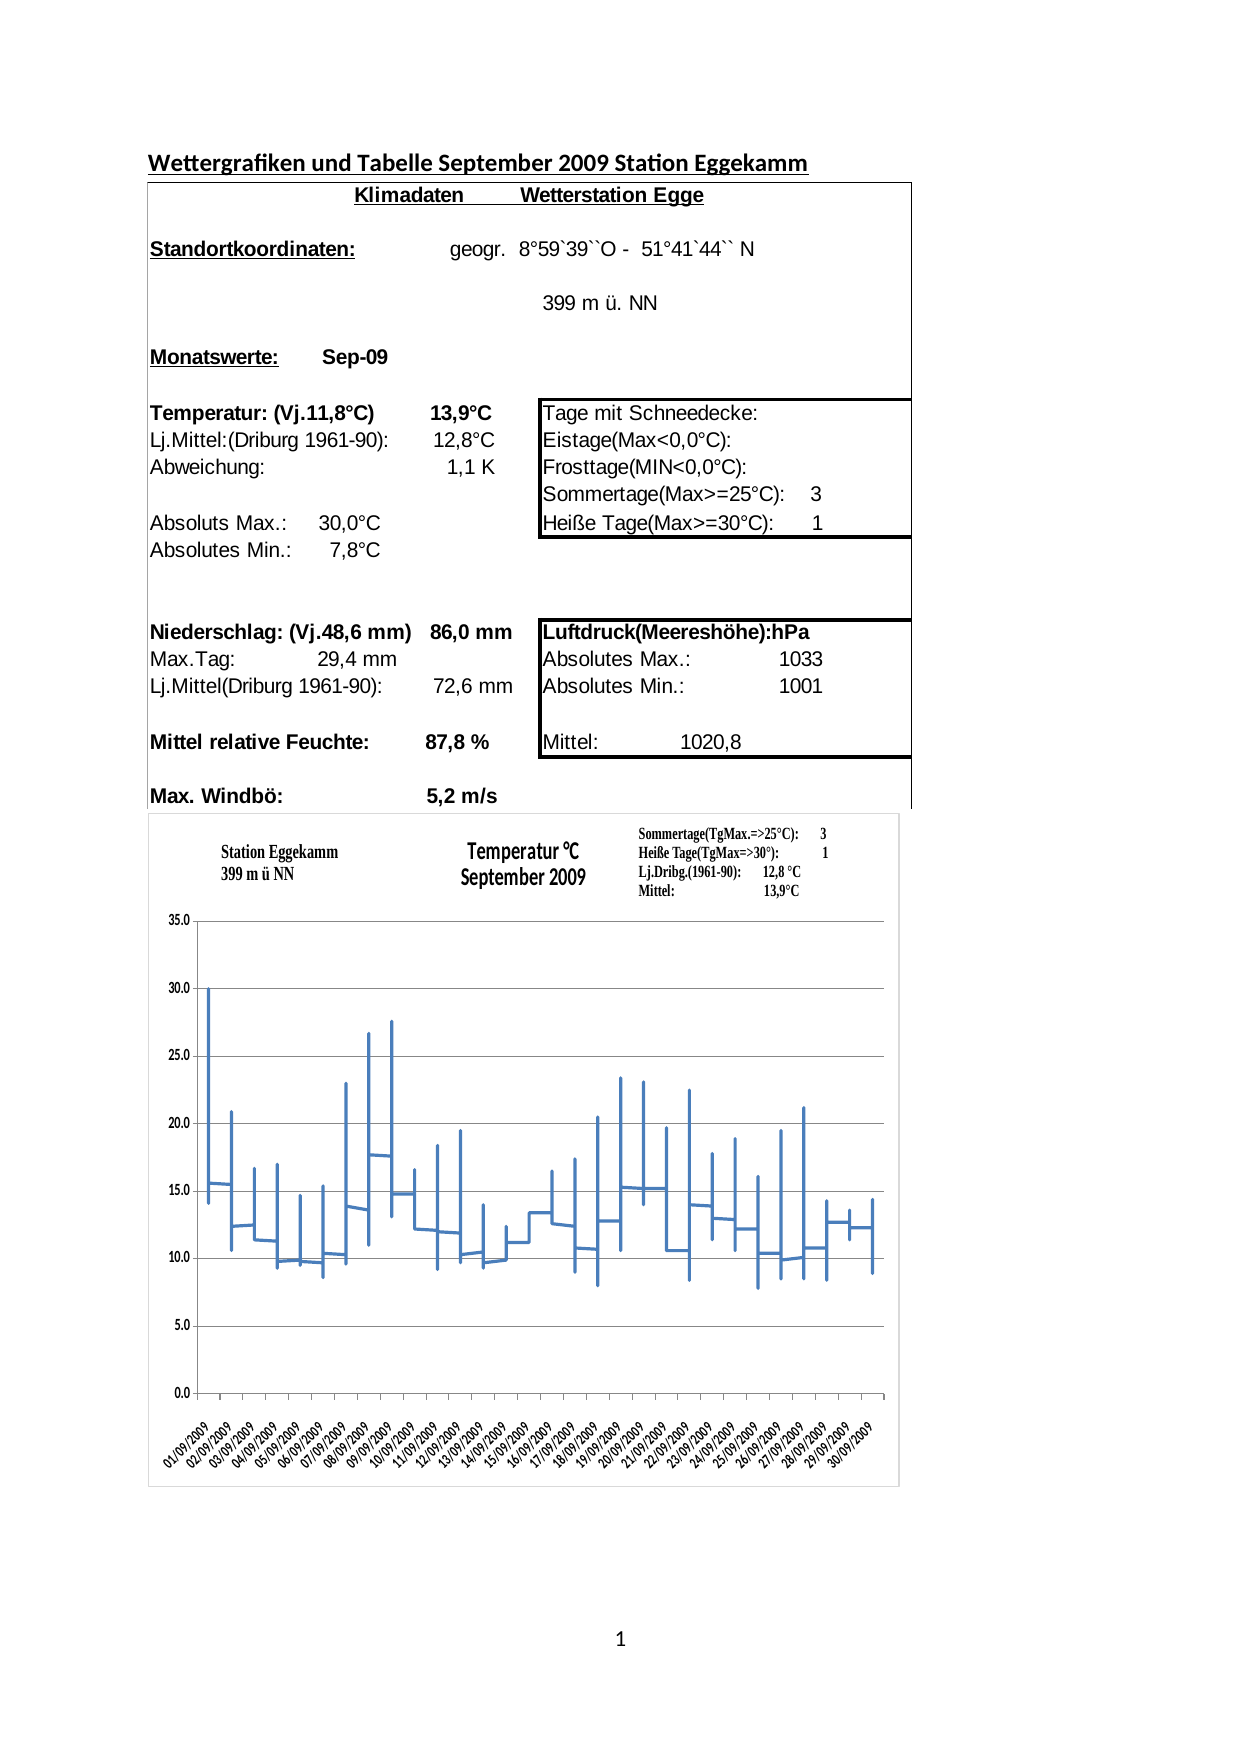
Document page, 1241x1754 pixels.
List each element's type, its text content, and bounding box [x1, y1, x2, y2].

text Wettergrafiken und Tabelle September 2009 Station Eggekamm [148, 148, 1093, 1507]
